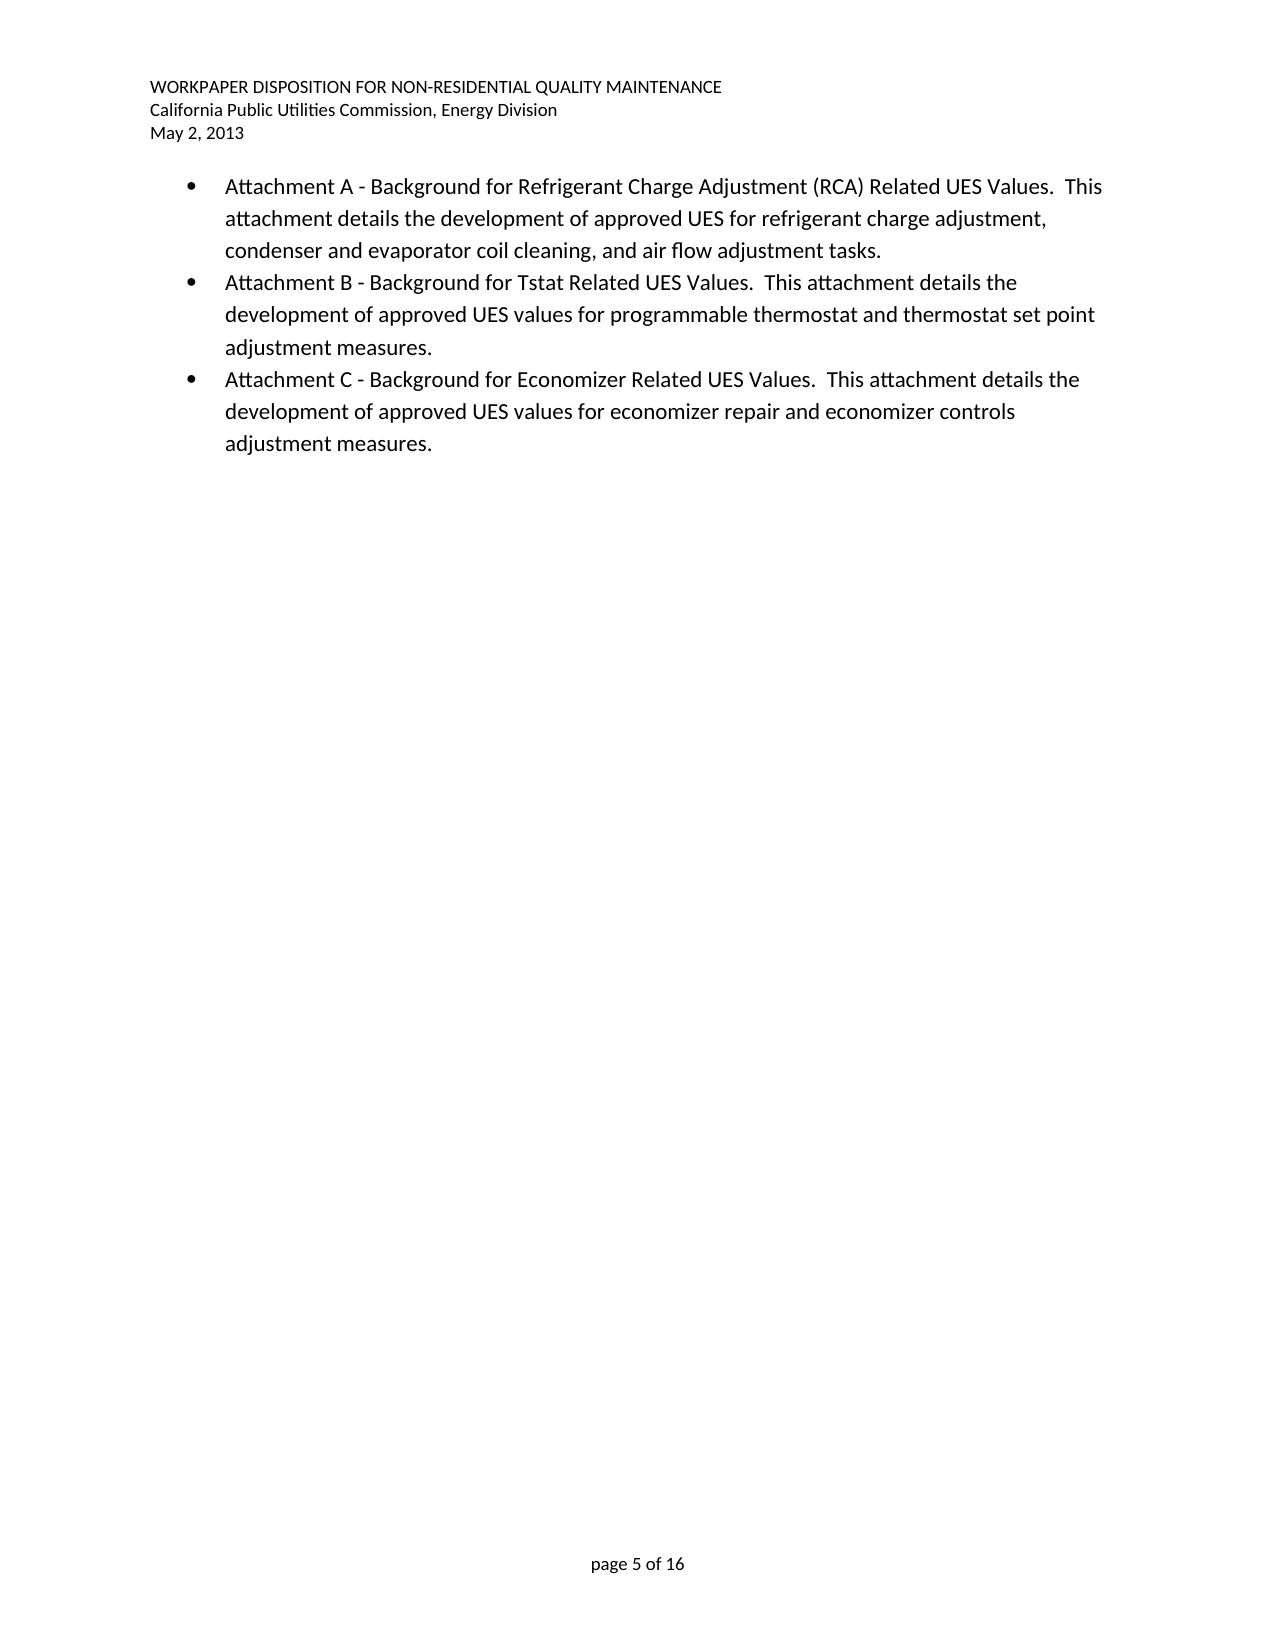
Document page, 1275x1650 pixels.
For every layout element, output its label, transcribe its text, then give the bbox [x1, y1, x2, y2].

list Attachment A - Background for Refrigerant Charge Adjustment (RCA) Related UES Values. This attachment details the development of approved UES for refrigerant charge adjustment, condenser and evaporator coil cleaning, and air flow adjustment tasks. [187, 172, 1125, 264]
list Attachment C - Background for Economizer Related UES Values. This attachment details the development of approved UES values for economizer repair and economizer controls adjustment measures. [187, 365, 1125, 457]
list Attachment B - Background for Tstat Related UES Values. This attachment details the development of approved UES values for programmable thermostat and thermostat set point adjustment measures. [187, 268, 1125, 361]
